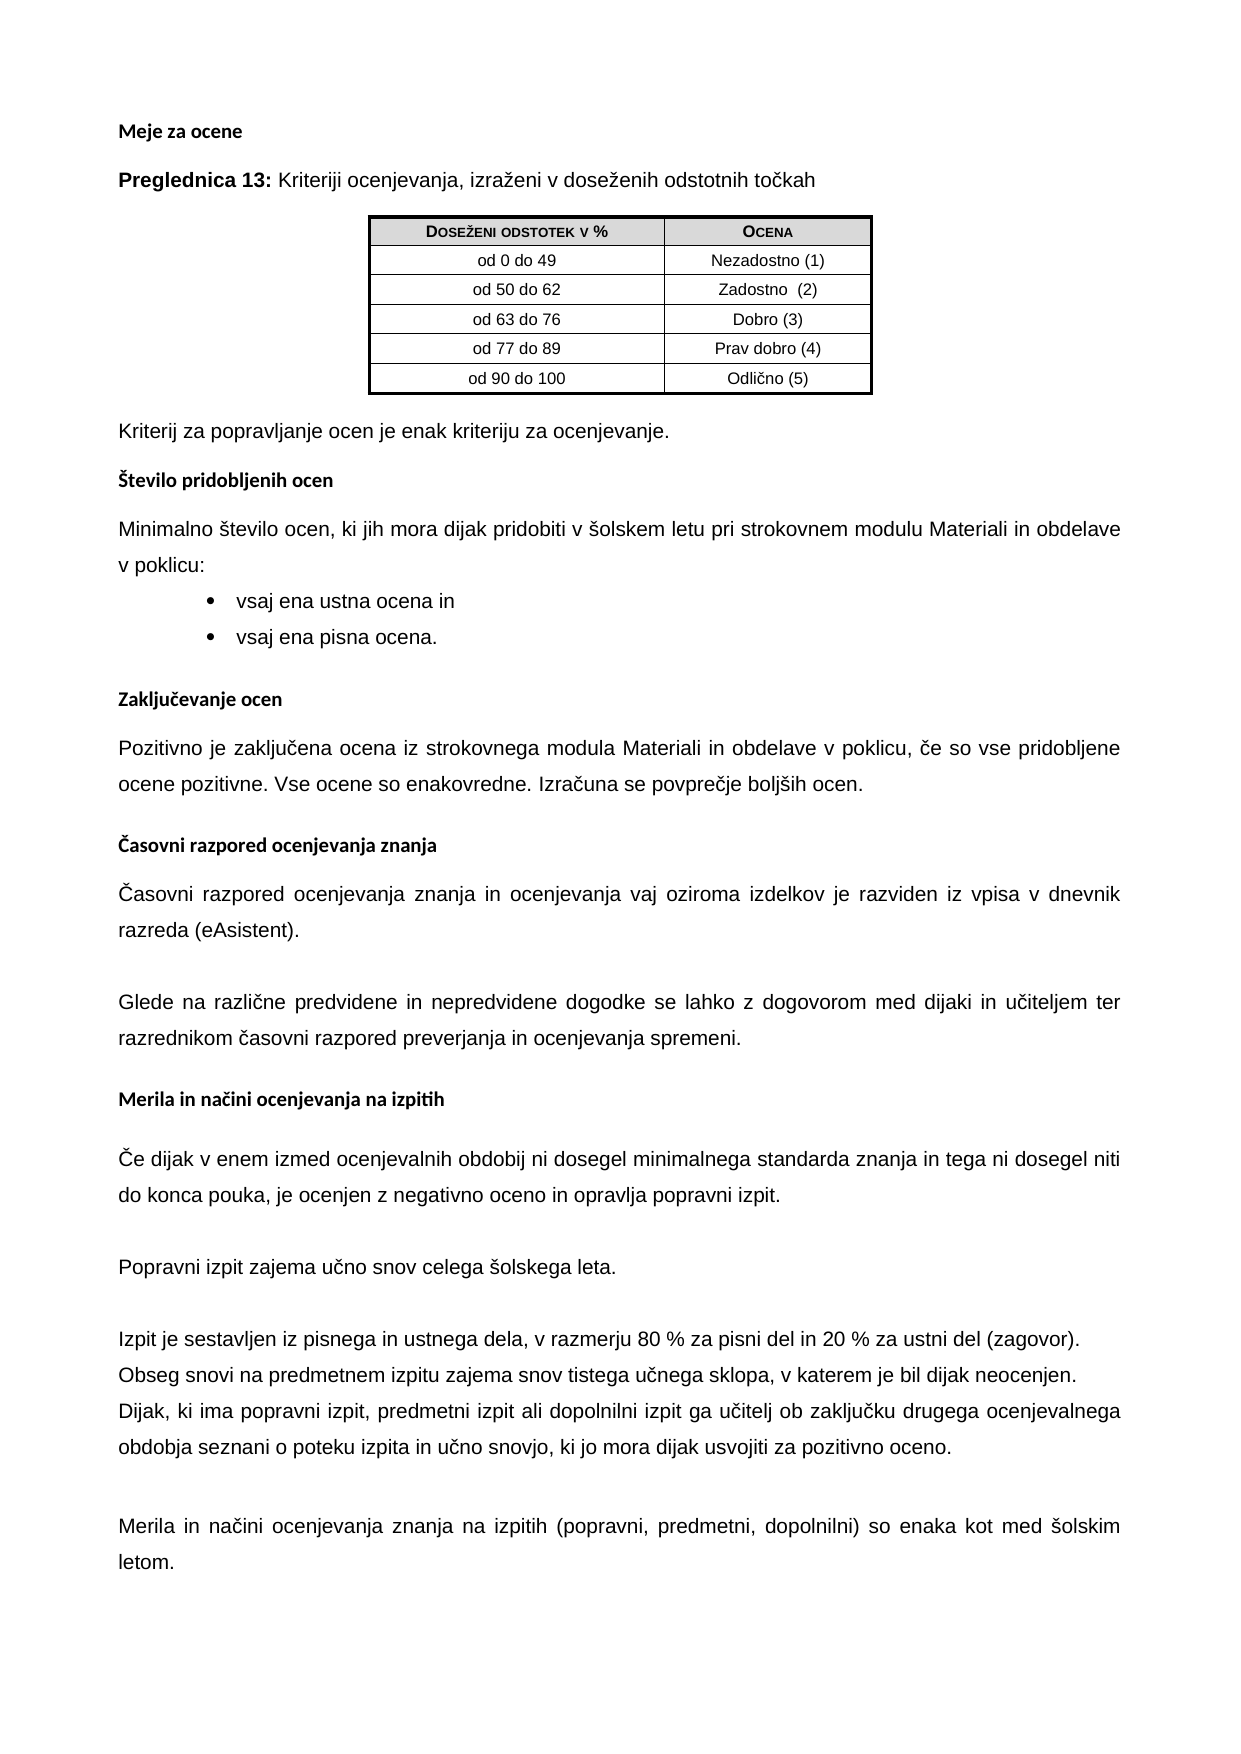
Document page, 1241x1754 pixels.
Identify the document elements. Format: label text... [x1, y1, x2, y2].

list vsaj ena pisna ocena. [207, 624, 1122, 649]
table_cell Nezadostno (1) [665, 246, 870, 274]
text Popravni izpit zajema učno snov celega šolskega leta. [118, 1255, 1122, 1279]
table_cell od 63 do 76 [371, 305, 664, 333]
text Glede na različne predvidene in nepredvidene dogodke se lahko z dogovorom med dijaki in učiteljem ter razrednikom časovni razpored preverjanja in ocenjevanja spremeni. [118, 990, 1122, 1050]
text Zaključevanje ocen [118, 686, 1122, 711]
text Minimalno število ocen, ki jih mora dijak pridobiti v šolskem letu pri strokovnem modulu Materiali in obdelave v poklicu: [118, 517, 1122, 577]
text Kriterij za popravljanje ocen je enak kriteriju za ocenjevanje. [118, 419, 1122, 443]
list vsaj ena ustna ocena in [207, 588, 1122, 613]
table_cell od 0 do 49 [371, 246, 664, 274]
table_cell od 90 do 100 [371, 364, 664, 392]
text Časovni razpored ocenjevanja znanja in ocenjevanja vaj oziroma izdelkov je razviden iz vpisa v dnevnik razreda (eAsistent). [118, 882, 1122, 942]
text Meje za ocene [118, 118, 1122, 143]
text Pozitivno je zaključena ocena iz strokovnega modula Materiali in obdelave v poklicu, če so vse pridobljene ocene pozitivne. Vse ocene so enakovredne. Izračuna se povprečje boljših ocen. [118, 735, 1122, 795]
text Če dijak v enem izmed ocenjevalnih obdobij ni dosegel minimalnega standarda znanja in tega ni dosegel niti do konca pouka, je ocenjen z negativno oceno in opravlja popravni izpit. [118, 1147, 1122, 1207]
text Merila in načini ocenjevanja znanja na izpitih (popravni, predmetni, dopolnilni) so enaka kot med šolskim letom. [118, 1514, 1122, 1573]
table_cell Dobro (3) [665, 305, 870, 333]
text Število pridobljenih ocen [118, 467, 1122, 493]
table_cell od 77 do 89 [371, 334, 664, 363]
table_cell Prav dobro (4) [665, 334, 870, 363]
text Časovni razpored ocenjevanja znanja [118, 833, 1122, 858]
table_header Doseženi odstotek v % [371, 219, 664, 245]
text Dijak, ki ima popravni izpit, predmetni izpit ali dopolnilni izpit ga učitelj ob zaključku drugega ocenjevalnega obdobja seznani o poteku izpita in učno snovjo, ki jo mora dijak usvojiti za pozitivno oceno. [118, 1399, 1122, 1458]
list Kriteriji ocenjevanja, izraženi v doseženih odstotnih točkah [118, 167, 1122, 191]
table_cell Zadostno (2) [665, 275, 870, 304]
text Obseg snovi na predmetnem izpitu zajema snov tistega učnega sklopa, v katerem je bil dijak neocenjen. [118, 1363, 1122, 1387]
table_cell od 50 do 62 [371, 275, 664, 304]
text Merila in načini ocenjevanja na izpitih [118, 1086, 1122, 1111]
text Izpit je sestavljen iz pisnega in ustnega dela, v razmerju 80 % za pisni del in 20 % za ustni del (zagovor). [118, 1327, 1122, 1351]
table_header Ocena [665, 219, 870, 245]
table_cell Odlično (5) [665, 364, 870, 392]
